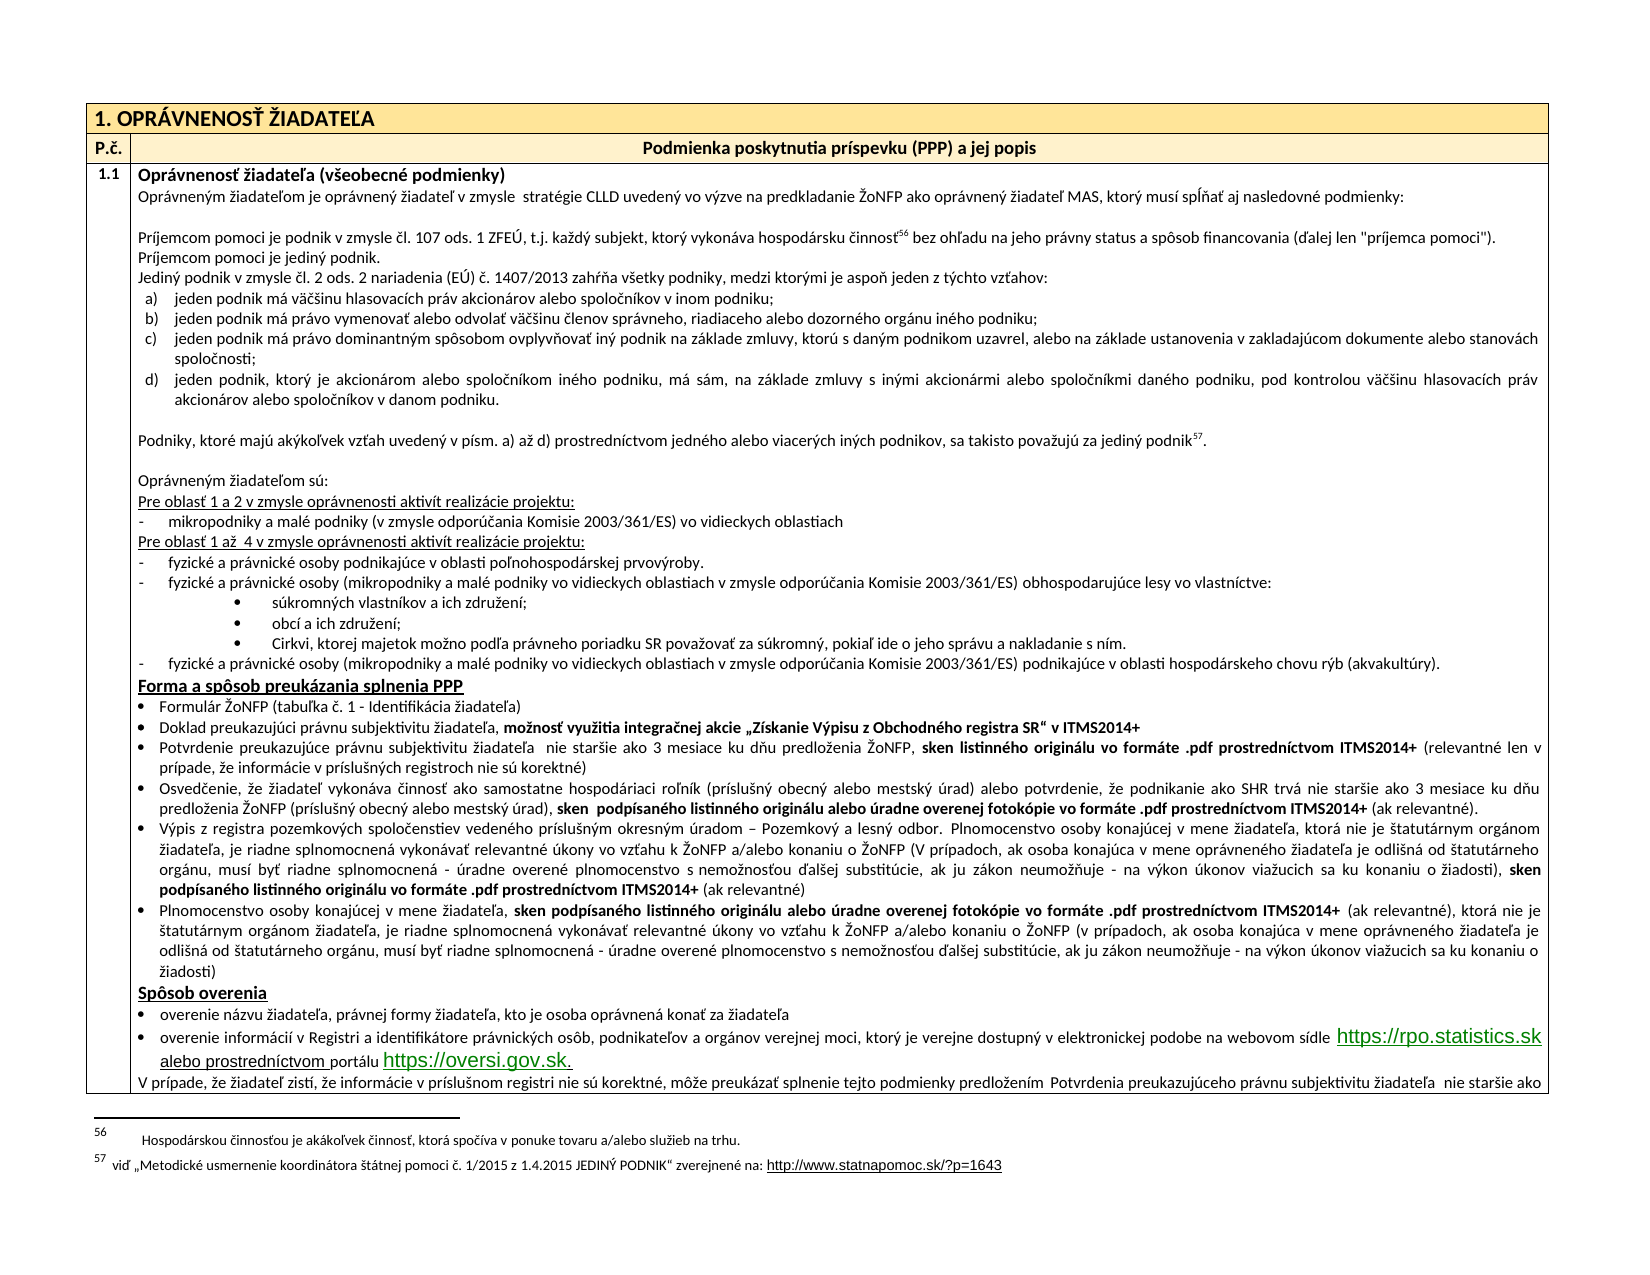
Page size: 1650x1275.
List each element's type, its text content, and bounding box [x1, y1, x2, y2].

table_cell 1. OPRÁVNENOSŤ ŽIADATEĽA [87, 104, 1548, 133]
table_cell Podmienka poskytnutia príspevku (PPP) a jej popis [131, 134, 1548, 162]
table_cell P.č. [87, 134, 130, 162]
table_cell 1.1 [87, 164, 130, 1093]
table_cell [131, 164, 1548, 1093]
